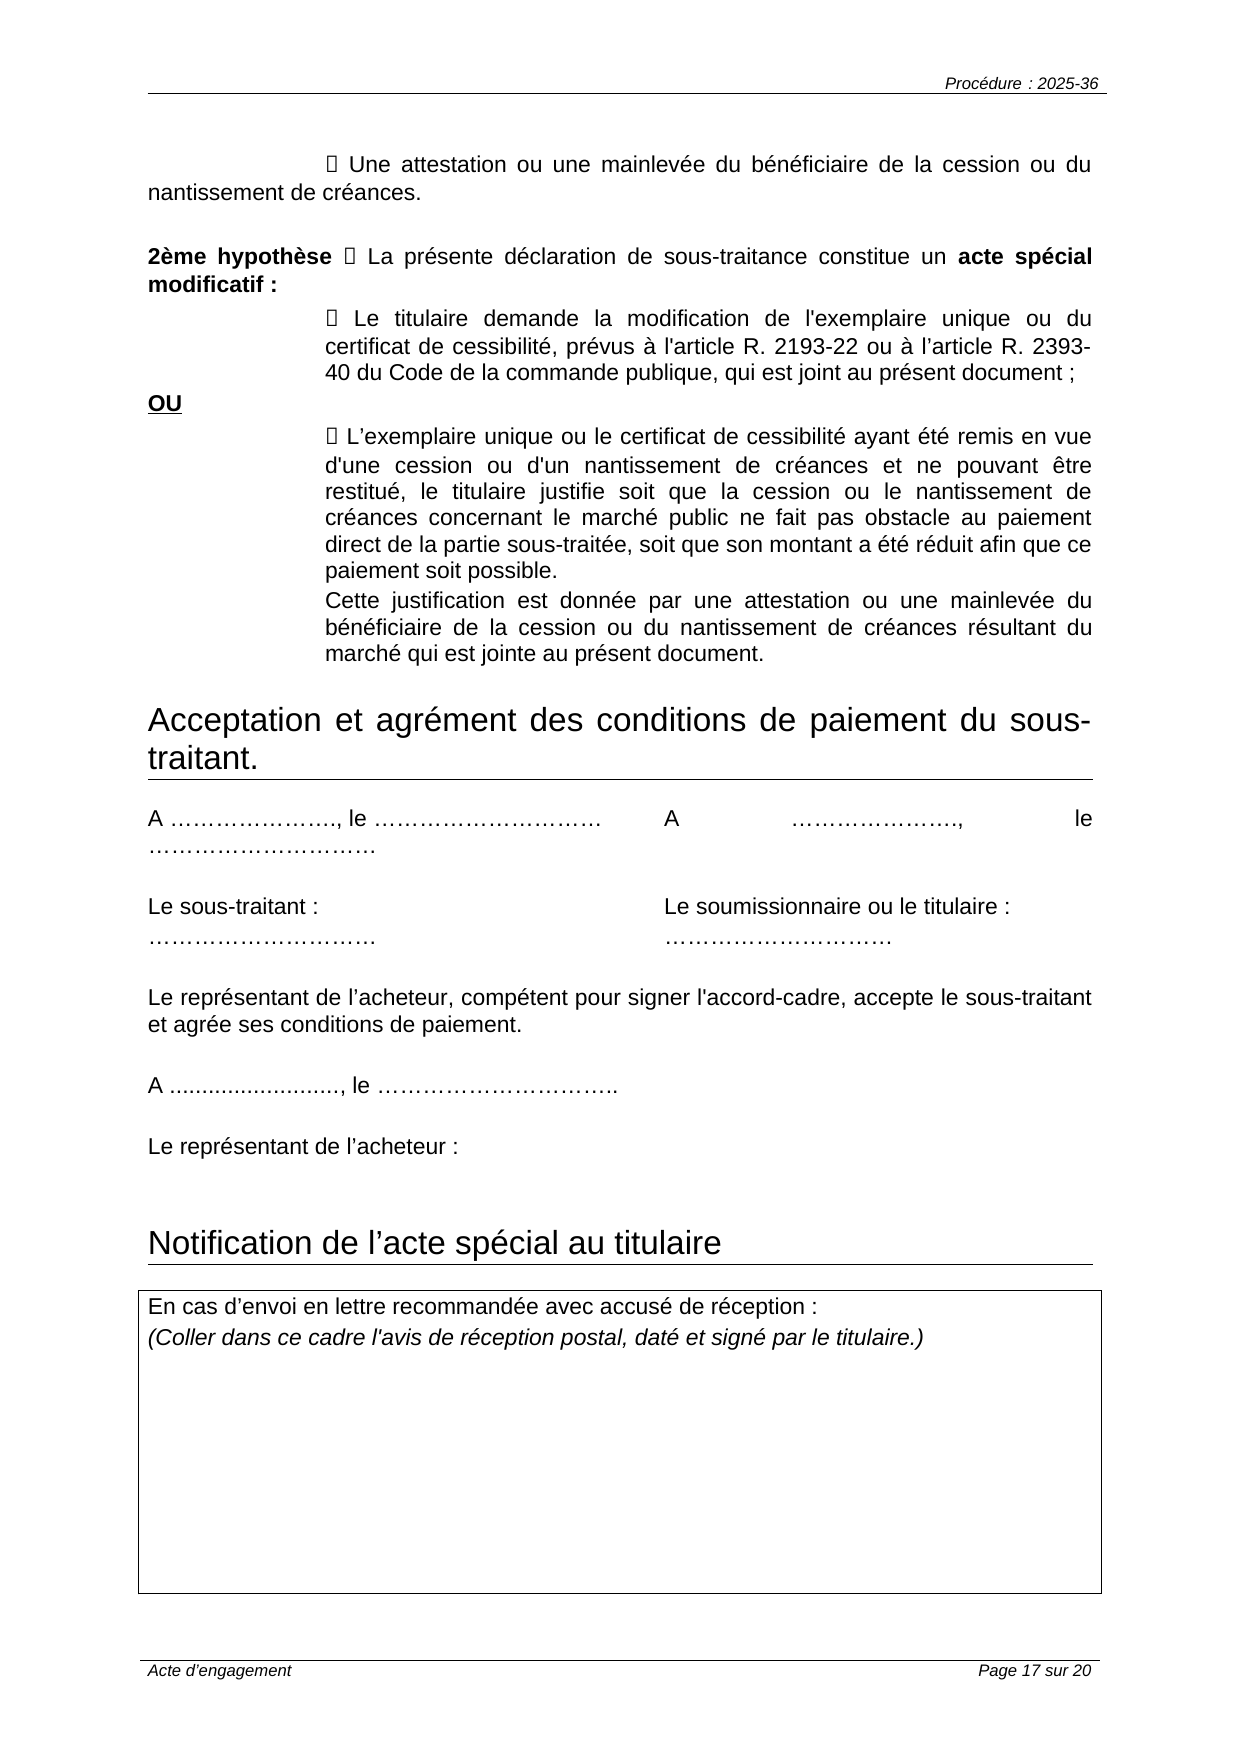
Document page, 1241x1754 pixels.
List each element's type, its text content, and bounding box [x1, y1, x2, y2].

text A …………………., le ………………………… A …………………., le ………………………… [148, 805, 1093, 858]
text En cas d’envoi en lettre recommandée avec accusé de réception : [139, 1291, 1101, 1319]
text Le représentant de l’acheteur : [148, 1133, 1093, 1159]
text ………………………… ………………………… [148, 923, 1093, 950]
text  L’exemplaire unique ou le certificat de cessibilité ayant été remis en vue d'une cession ou d'un nantissement de créances et ne pouvant être restitué, le titulaire justifie soit que la cession ou le nantissement de créances concernant le marché public ne fait pas obstacle au paiement direct de la partie sous-traitée, soit que son montant a été réduit afin que ce paiement soit possible. [148, 420, 1093, 583]
text Acceptation et agrément des conditions de paiement du sous-traitant. [148, 700, 1093, 779]
text  Le titulaire demande la modification de l'exemplaire unique ou du certificat de cessibilité, prévus à l'article R. 2193-22 ou à l’article R. 2393-40 du Code de la commande publique, qui est joint au présent document ; [148, 302, 1093, 386]
text 2ème hypothèse  La présente déclaration de sous-traitance constitue un acte spécial modificatif : [148, 240, 1093, 297]
text Cette justification est donnée par une attestation ou une mainlevée du bénéficiaire de la cession ou du nantissement de créances résultant du marché qui est jointe au présent document. [148, 587, 1093, 667]
text Le sous-traitant : Le soumissionnaire ou le titulaire : [148, 893, 1093, 919]
text  Une attestation ou une mainlevée du bénéficiaire de la cession ou du nantissement de créances. [148, 148, 1093, 205]
text Notification de l’acte spécial au titulaire [148, 1223, 1093, 1264]
text OU [148, 390, 1093, 416]
text Le représentant de l’acheteur, compétent pour signer l'accord-cadre, accepte le sous-traitant et agrée ses conditions de paiement. [148, 984, 1093, 1037]
text (Coller dans ce cadre l'avis de réception postal, daté et signé par le titulaire.) [139, 1321, 1101, 1350]
text A , le ………………………….. [148, 1072, 1093, 1098]
